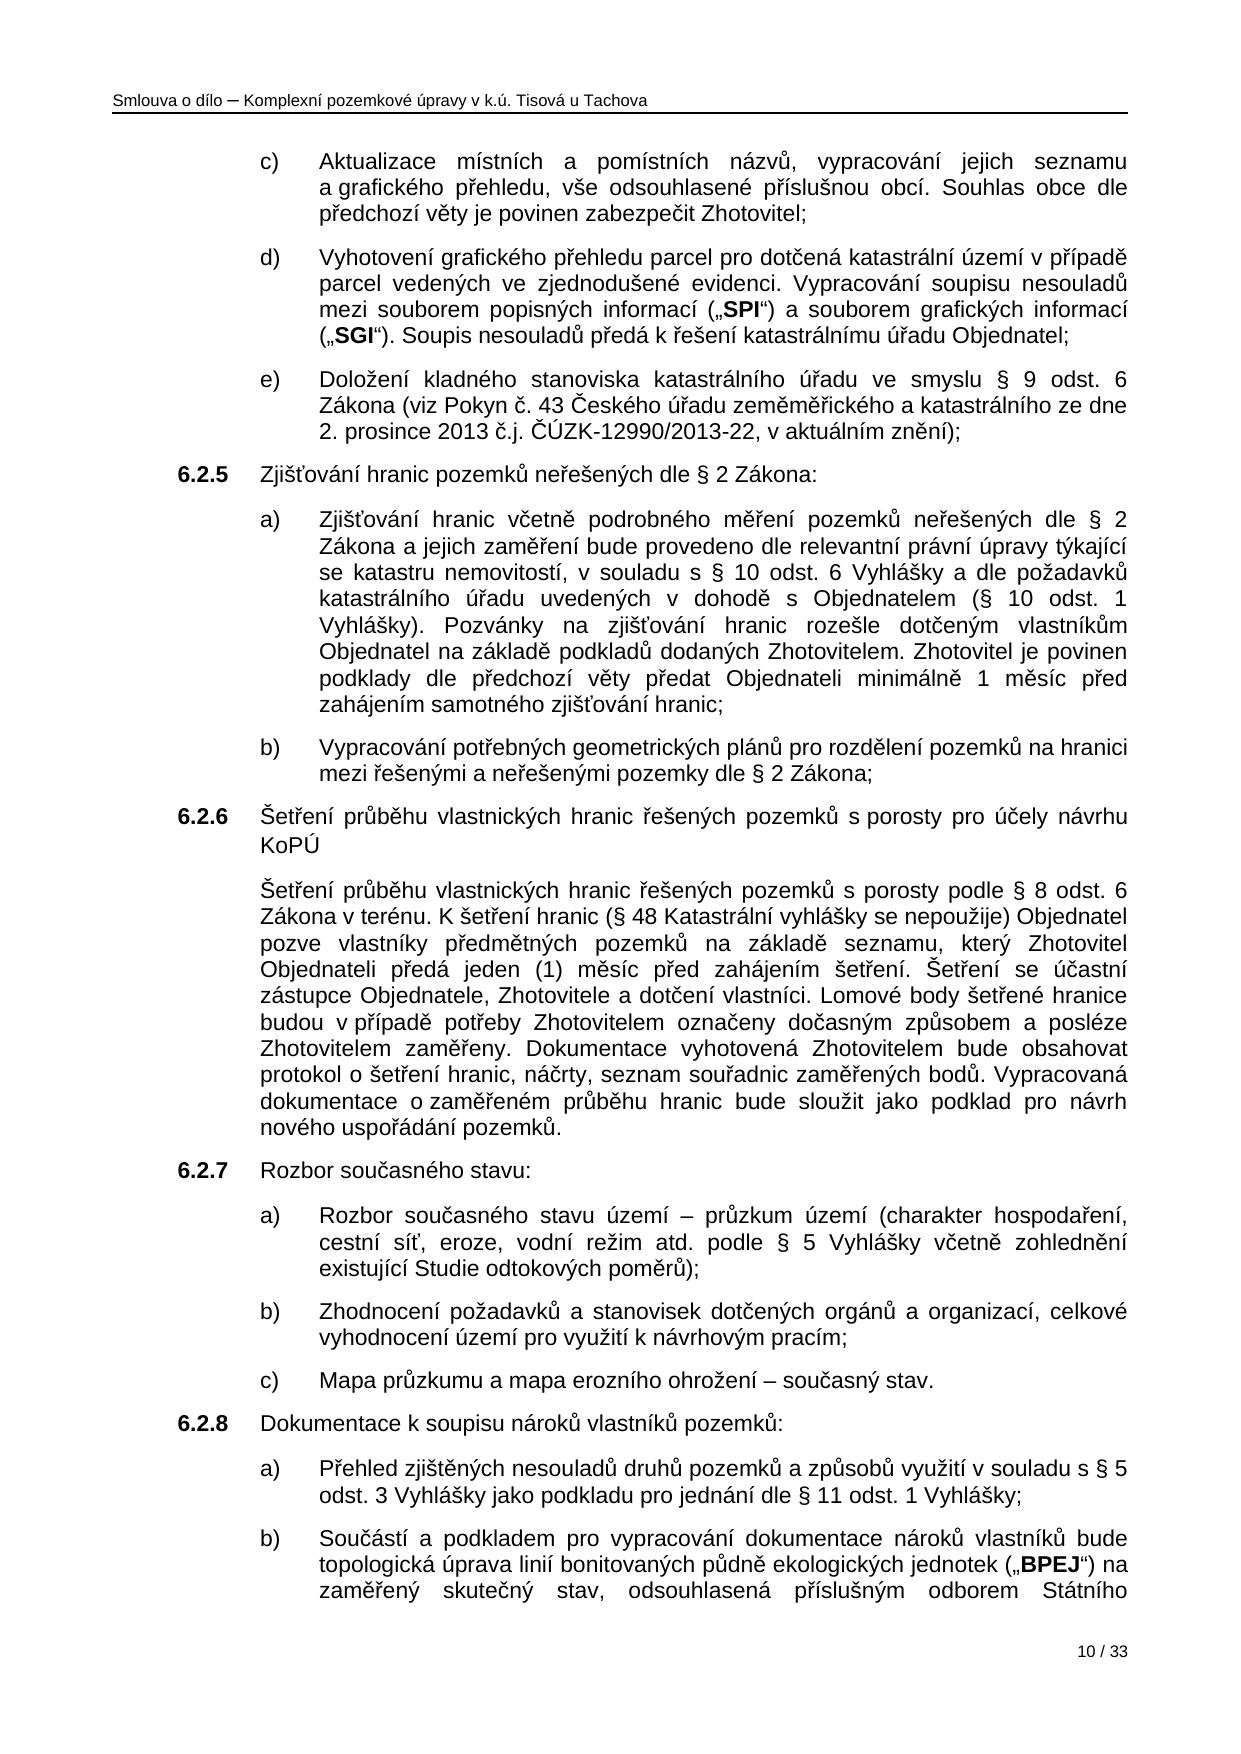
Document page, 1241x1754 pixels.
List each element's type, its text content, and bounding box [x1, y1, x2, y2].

text Rozbor současného stavu: [177, 1157, 1128, 1183]
list Šetření průběhu vlastnických hranic řešených pozemků s porosty podle § 8 odst. 6 Zákona v terénu. K šetření hranic (§ 48 Katastrální vyhlášky se nepoužije) Objednatel pozve vlastníky předmětných pozemků na základě seznamu, který Zhotovitel Objednateli předá jeden (1) měsíc před zahájením šetření. Šetření se účastní zástupce Objednatele, Zhotovitele a dotčení vlastníci. Lomové body šetřené hranice budou v případě potřeby Zhotovitelem označeny dočasným způsobem a posléze Zhotovitelem zaměřeny. Dokumentace vyhotovená Zhotovitelem bude obsahovat protokol o šetření hranic, náčrty, seznam souřadnic zaměřených bodů. Vypracovaná dokumentace o zaměřeném průběhu hranic bude sloužit jako podklad pro návrh nového uspořádání pozemků. [260, 877, 1128, 1140]
text Šetření průběhu vlastnických hranic řešených pozemků s porosty pro účely návrhu KoPÚ [177, 803, 1128, 858]
list Zjišťování hranic včetně podrobného měření pozemků neřešených dle § 2 Zákona a jejich zaměření bude provedeno dle relevantní právní úpravy týkající se katastru nemovitostí, v souladu s § 10 odst. 6 Vyhlášky a dle požadavků katastrálního úřadu uvedených v dohodě s Objednatelem (§ 10 odst. 1 Vyhlášky). Pozvánky na zjišťování hranic rozešle dotčeným vlastníkům Objednatel na základě podkladů dodaných Zhotovitelem. Zhotovitel je povinen podklady dle předchozí věty předat Objednateli minimálně 1 měsíc před zahájením samotného zjišťování hranic; [260, 506, 1128, 717]
list Aktualizace místních a pomístních názvů, vypracování jejich seznamu a grafického přehledu, vše odsouhlasené příslušnou obcí. Souhlas obce dle předchozí věty je povinen zabezpečit Zhotovitel; [260, 148, 1128, 227]
text Zjišťování hranic pozemků neřešených dle § 2 Zákona: [177, 461, 1128, 488]
list Doložení kladného stanoviska katastrálního úřadu ve smyslu § 9 odst. 6 Zákona (viz Pokyn č. 43 Českého úřadu zeměměřického a katastrálního ze dne 2. prosince 2013 č.j. ČÚZK-12990/2013-22, v aktuálním znění); [260, 366, 1128, 444]
list Zhodnocení požadavků a stanovisek dotčených orgánů a organizací, celkové vyhodnocení území pro využití k návrhovým pracím; [260, 1298, 1128, 1351]
list Vyhotovení grafického přehledu parcel pro dotčená katastrální území v případě parcel vedených ve zjednodušené evidenci. Vypracování soupisu nesouladů mezi souborem popisných informací („SPI“) a souborem grafických informací („SGI“). Soupis nesouladů předá k řešení katastrálnímu úřadu Objednatel; [260, 243, 1128, 349]
list Vypracování potřebných geometrických plánů pro rozdělení pozemků na hranici mezi řešenými a neřešenými pozemky dle § 2 Zákona; [260, 734, 1128, 787]
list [260, 1525, 1128, 1604]
text Dokumentace k soupisu nároků vlastníků pozemků: [177, 1410, 1128, 1437]
list Přehled zjištěných nesouladů druhů pozemků a způsobů využití v souladu s § 5 odst. 3 Vyhlášky jako podkladu pro jednání dle § 11 odst. 1 Vyhlášky; [260, 1455, 1128, 1508]
list Rozbor současného stavu území – průzkum území (charakter hospodaření, cestní síť, eroze, vodní režim atd. podle § 5 Vyhlášky včetně zohlednění existující Studie odtokových poměrů); [260, 1202, 1128, 1281]
list Mapa průzkumu a mapa erozního ohrožení – současný stav. [260, 1367, 1128, 1393]
